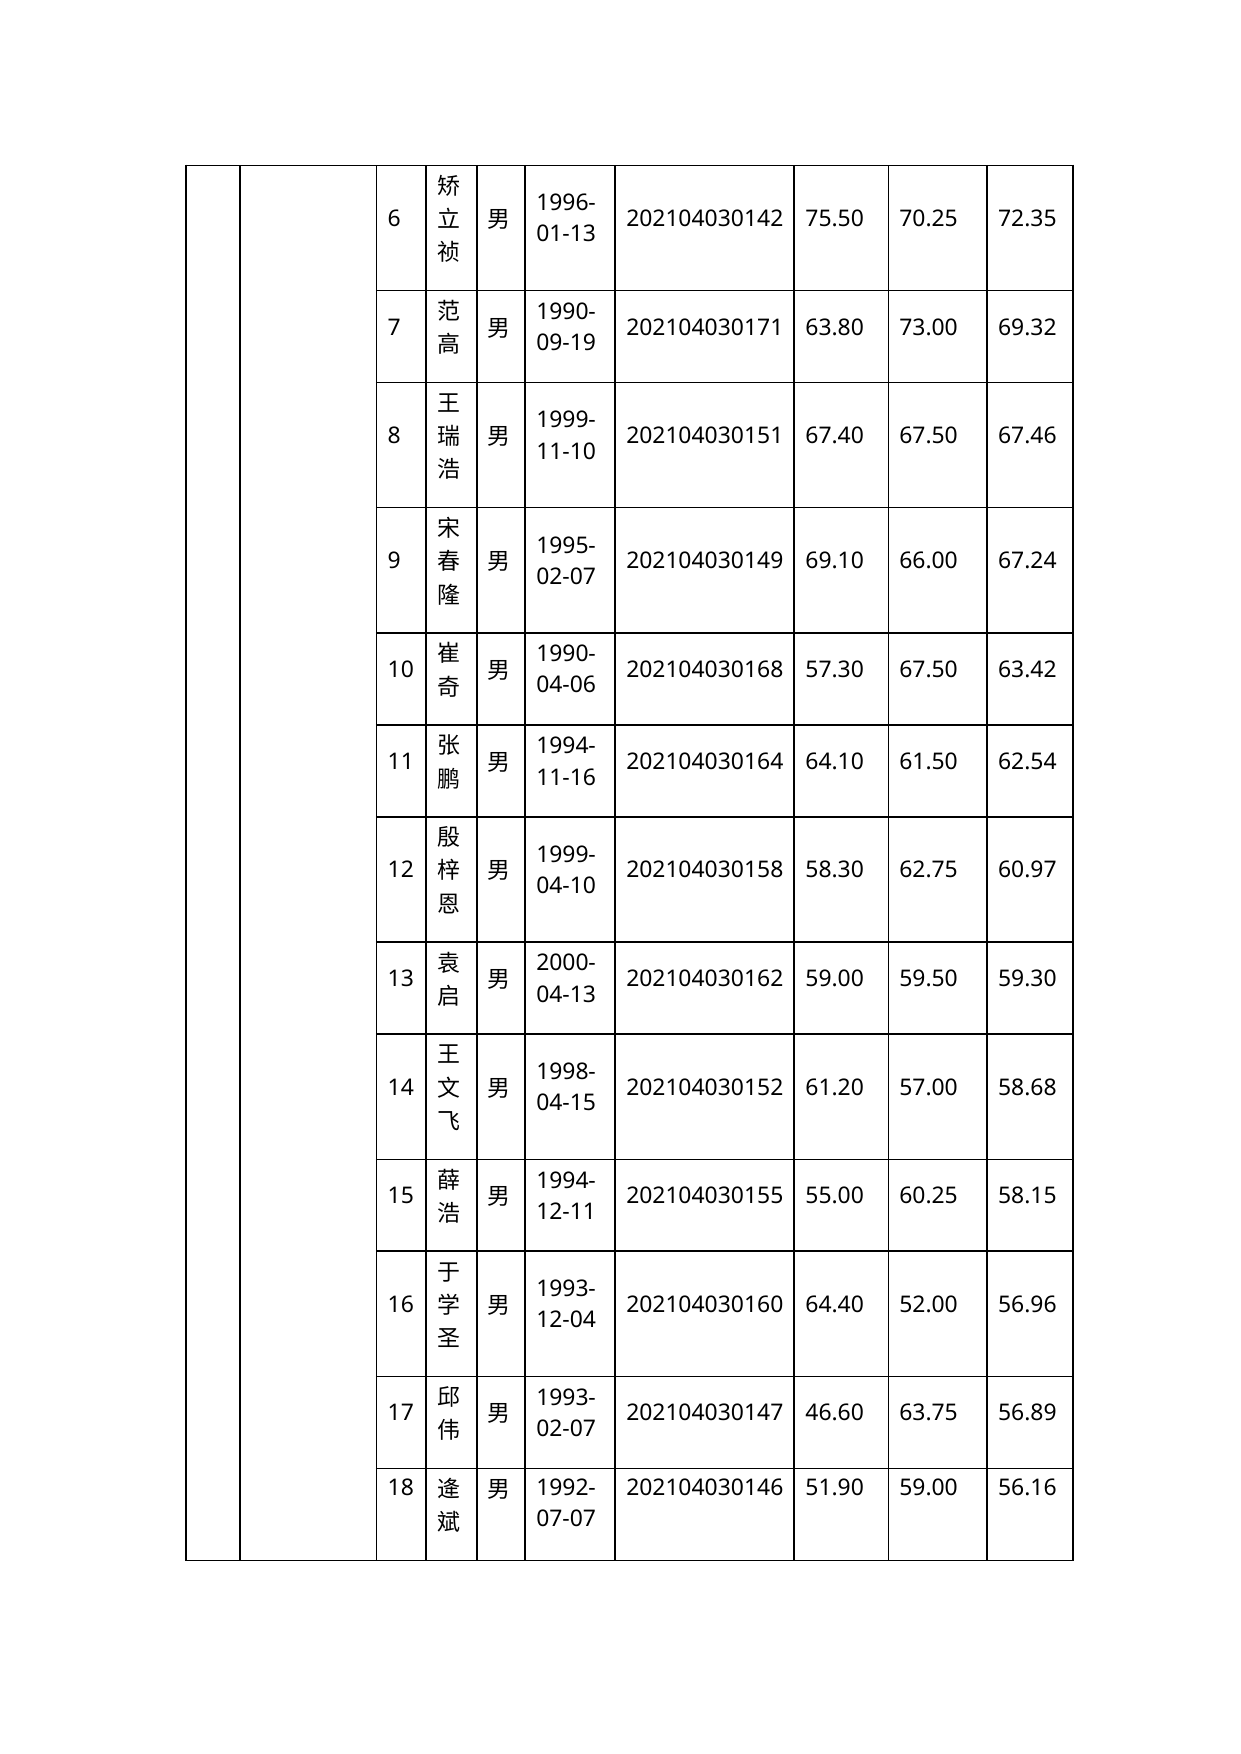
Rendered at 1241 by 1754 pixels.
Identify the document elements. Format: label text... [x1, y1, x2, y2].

table_cell 男 [478, 634, 524, 724]
table_cell 男 [478, 383, 524, 507]
table_cell 58.30 [795, 818, 888, 941]
table_cell 58.68 [988, 1035, 1072, 1158]
table_cell 69.10 [795, 508, 888, 632]
table_cell 邱伟 [427, 1377, 476, 1468]
table_cell 11 [377, 726, 425, 816]
table_cell 202104030152 [616, 1035, 793, 1158]
table_cell 202104030149 [616, 508, 793, 632]
table_cell 61.50 [889, 726, 986, 816]
table_cell 1996-01-13 [526, 166, 614, 290]
table_cell 男 [478, 166, 524, 290]
table_cell 宋春隆 [427, 508, 476, 632]
table_cell 56.16 [988, 1469, 1072, 1559]
table_cell 63.42 [988, 634, 1072, 724]
table_cell 1999-11-10 [526, 383, 614, 507]
table_cell 男 [478, 508, 524, 632]
table_cell 202104030146 [616, 1469, 793, 1559]
table_cell 男 [478, 291, 524, 382]
table_cell 张鹏 [427, 726, 476, 816]
table_cell 51.90 [795, 1469, 888, 1559]
table_cell 2000-04-13 [526, 943, 614, 1033]
table_cell 16 [377, 1252, 425, 1376]
table_cell 66.00 [889, 508, 986, 632]
table_cell 202104030155 [616, 1160, 793, 1250]
table_cell 6 [377, 166, 425, 290]
table_cell 62.54 [988, 726, 1072, 816]
table_cell 矫立祯 [427, 166, 476, 290]
table_cell 王文飞 [427, 1035, 476, 1158]
table_cell 17 [377, 1377, 425, 1468]
table_cell 64.40 [795, 1252, 888, 1376]
table_cell 59.50 [889, 943, 986, 1033]
table_cell 202104030147 [616, 1377, 793, 1468]
table_cell 男 [478, 1035, 524, 1158]
table_cell 男 [478, 1252, 524, 1376]
table_cell 逄斌 [427, 1469, 476, 1559]
table_cell 202104030160 [616, 1252, 793, 1376]
table_cell 1998-04-15 [526, 1035, 614, 1158]
table_cell 61.20 [795, 1035, 888, 1158]
table_cell 殷梓恩 [427, 818, 476, 941]
table_cell 55.00 [795, 1160, 888, 1250]
table_cell 袁启 [427, 943, 476, 1033]
table_cell 1992-07-07 [526, 1469, 614, 1559]
table_cell 69.32 [988, 291, 1072, 382]
table_cell 男 [478, 818, 524, 941]
table_cell 67.24 [988, 508, 1072, 632]
table_cell 202104030142 [616, 166, 793, 290]
table_cell 9 [377, 508, 425, 632]
table_cell 202104030164 [616, 726, 793, 816]
table_cell 1993-12-04 [526, 1252, 614, 1376]
table_cell 于学圣 [427, 1252, 476, 1376]
table_cell 13 [377, 943, 425, 1033]
table_cell 63.80 [795, 291, 888, 382]
table_cell 202104030168 [616, 634, 793, 724]
table_cell 58.15 [988, 1160, 1072, 1250]
table_cell 67.50 [889, 634, 986, 724]
table_cell 男 [478, 1469, 524, 1559]
table_cell 男 [478, 943, 524, 1033]
table_cell 10 [377, 634, 425, 724]
table_cell 70.25 [889, 166, 986, 290]
table_cell 男 [478, 726, 524, 816]
table_cell 60.97 [988, 818, 1072, 941]
table_cell 202104030171 [616, 291, 793, 382]
table_cell 薛浩 [427, 1160, 476, 1250]
table_cell 75.50 [795, 166, 888, 290]
table_cell 1994-12-11 [526, 1160, 614, 1250]
table_cell 57.30 [795, 634, 888, 724]
table_cell 57.00 [889, 1035, 986, 1158]
table_cell 67.40 [795, 383, 888, 507]
table_cell 8 [377, 383, 425, 507]
table_cell 202104030151 [616, 383, 793, 507]
table_cell 59.00 [795, 943, 888, 1033]
table_cell 59.00 [889, 1469, 986, 1559]
table_cell 1994-11-16 [526, 726, 614, 816]
table_cell 12 [377, 818, 425, 941]
table_cell 崔奇 [427, 634, 476, 724]
table_cell 1993-02-07 [526, 1377, 614, 1468]
table_cell 56.89 [988, 1377, 1072, 1468]
table_cell 范高 [427, 291, 476, 382]
table_cell 男 [478, 1160, 524, 1250]
table_cell 60.25 [889, 1160, 986, 1250]
table_cell 52.00 [889, 1252, 986, 1376]
table_cell 15 [377, 1160, 425, 1250]
table_cell 62.75 [889, 818, 986, 941]
table_cell 18 [377, 1469, 425, 1559]
table_cell 202104030158 [616, 818, 793, 941]
table_cell 63.75 [889, 1377, 986, 1468]
table_cell 王瑞浩 [427, 383, 476, 507]
table_cell 67.46 [988, 383, 1072, 507]
table_cell 1990-09-19 [526, 291, 614, 382]
table_cell 1990-04-06 [526, 634, 614, 724]
table_cell 14 [377, 1035, 425, 1158]
table_cell 56.96 [988, 1252, 1072, 1376]
table_cell 46.60 [795, 1377, 888, 1468]
table_cell 男 [478, 1377, 524, 1468]
table_cell 7 [377, 291, 425, 382]
table_cell 1995-02-07 [526, 508, 614, 632]
table_cell 64.10 [795, 726, 888, 816]
table_cell 72.35 [988, 166, 1072, 290]
table_cell 1999-04-10 [526, 818, 614, 941]
table_cell 202104030162 [616, 943, 793, 1033]
table_cell 73.00 [889, 291, 986, 382]
table_cell 59.30 [988, 943, 1072, 1033]
table_cell 67.50 [889, 383, 986, 507]
